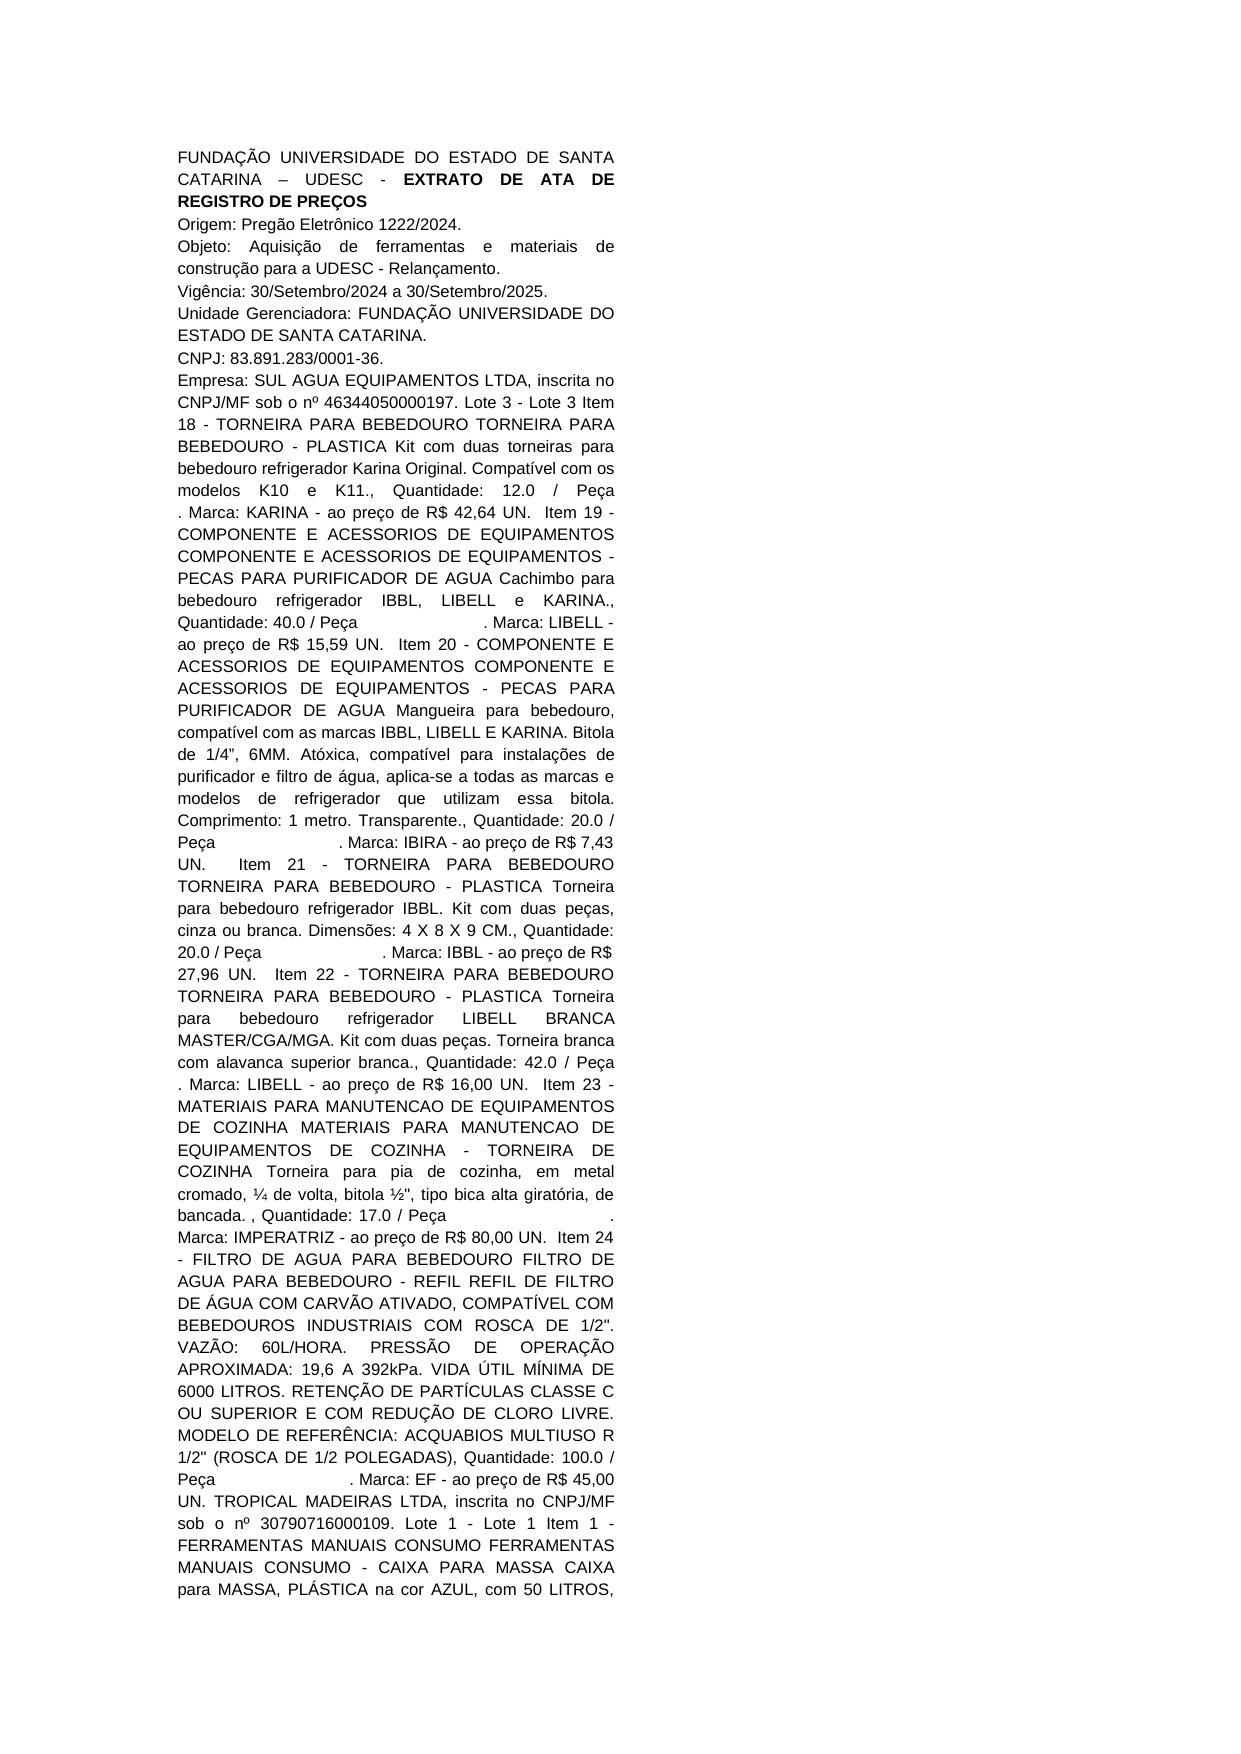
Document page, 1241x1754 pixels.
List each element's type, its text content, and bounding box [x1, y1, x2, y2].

text CNPJ: 83.891.283/0001-36. [177, 348, 615, 368]
text FUNDAÇÃO UNIVERSIDADE DO ESTADO DE SANTA CATARINA – UDESC - EXTRATO DE ATA DE REGISTRO DE PREÇOS [177, 148, 615, 211]
text Objeto: Aquisição de ferramentas e materiais de construção para a UDESC - Relançamento. [177, 237, 615, 278]
text Unidade Gerenciadora: FUNDAÇÃO UNIVERSIDADE DO ESTADO DE SANTA CATARINA. [177, 304, 615, 345]
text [177, 371, 615, 1599]
text Vigência: 30/Setembro/2024 a 30/Setembro/2025. [177, 282, 615, 301]
text Origem: Pregão Eletrônico 1222/2024. [177, 214, 615, 234]
